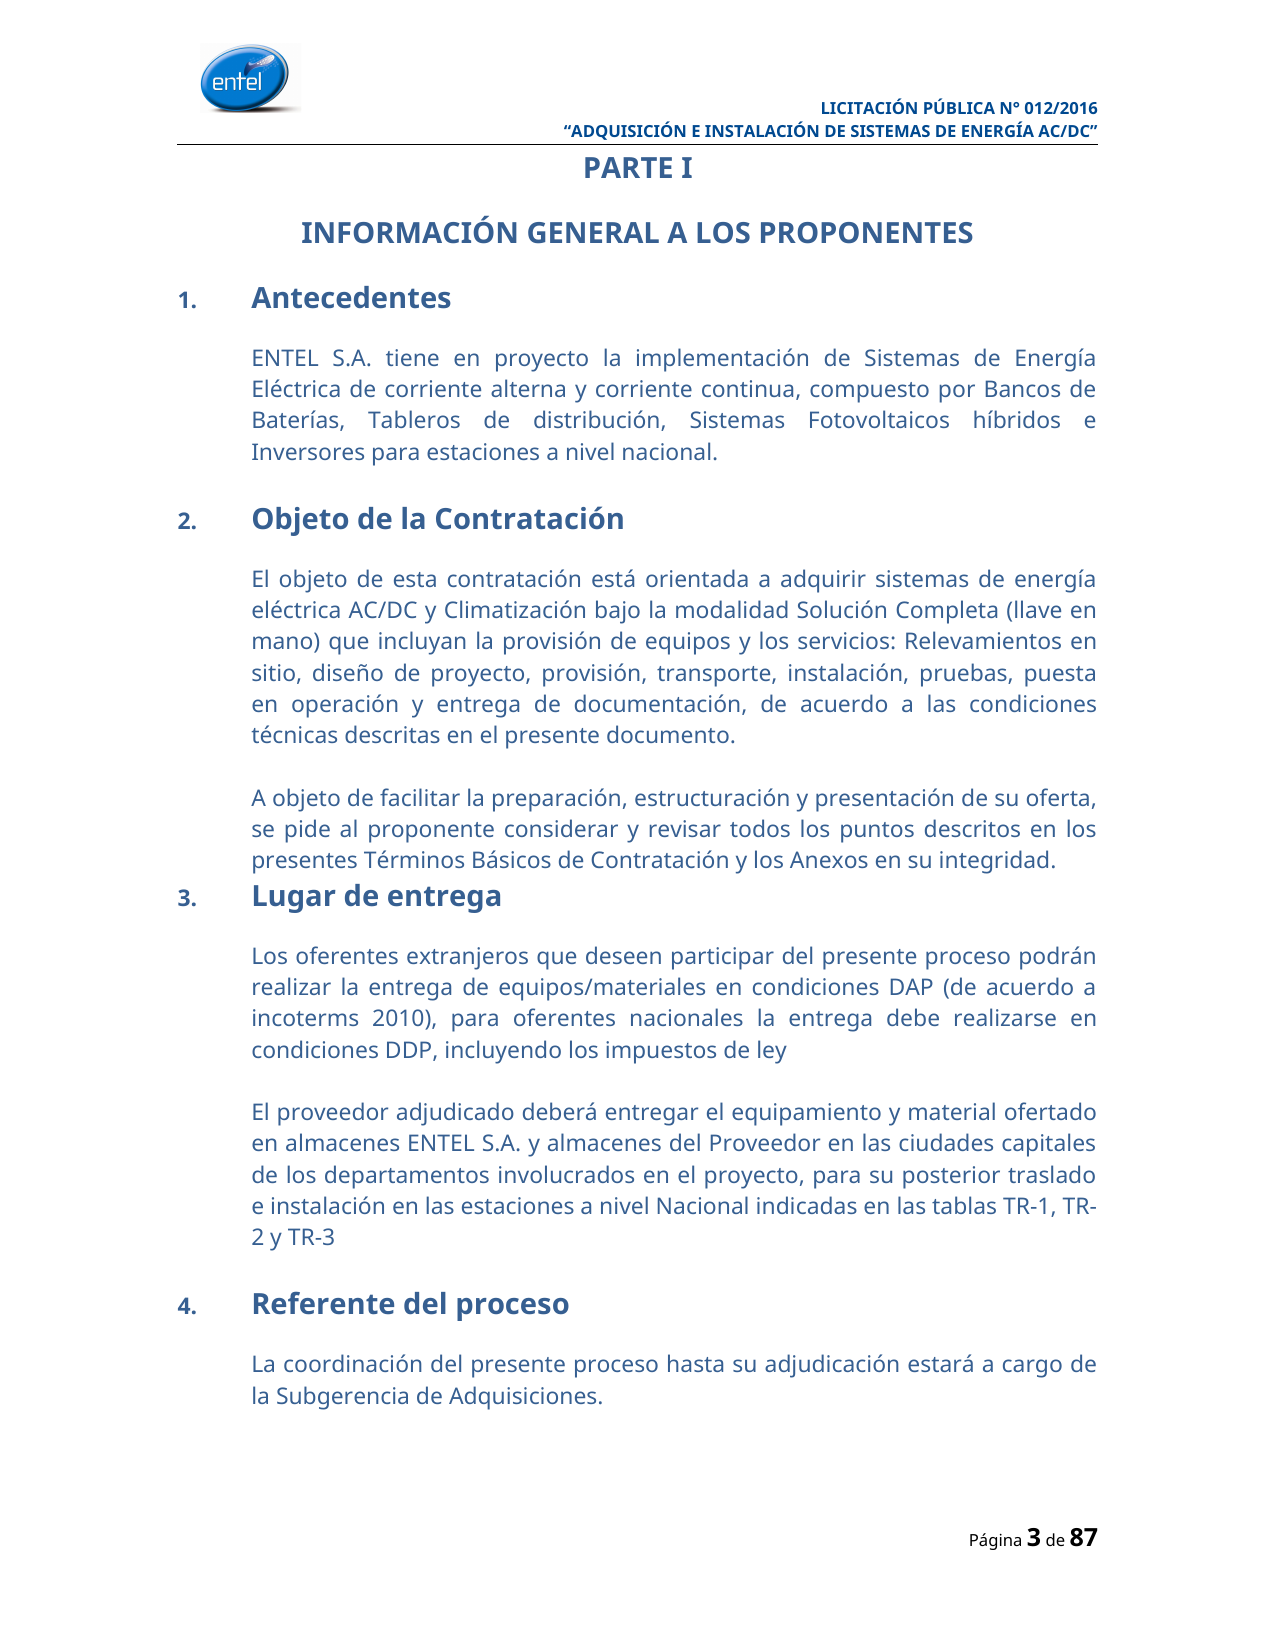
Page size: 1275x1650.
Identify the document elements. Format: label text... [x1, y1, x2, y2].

list Lugar de entrega [177, 875, 1098, 915]
text INFORMACIÓN GENERAL A LOS PROPONENTES [177, 212, 1098, 252]
text El objeto de esta contratación está orientada a adquirir sistemas de energía eléctrica AC/DC y Climatización bajo la modalidad Solución Completa (llave en mano) que incluyan la provisión de equipos y los servicios: Relevamientos en sitio, diseño de proyecto, provisión, transporte, instalación, pruebas, puesta en operación y entrega de documentación, de acuerdo a las condiciones técnicas descritas en el presente documento. [251, 563, 1098, 750]
list Referente del proceso [177, 1284, 1098, 1323]
list La coordinación del presente proceso hasta su adjudicación estará a cargo de la Subgerencia de Adquisiciones. [251, 1348, 1098, 1411]
picture [200, 43, 302, 113]
list Antecedentes [177, 277, 1098, 317]
text El proveedor adjudicado deberá entregar el equipamiento y material ofertado en almacenes ENTEL S.A. y almacenes del Proveedor en las ciudades capitales de los departamentos involucrados en el proyecto, para su posterior traslado e instalación en las estaciones a nivel Nacional indicadas en las tablas TR-1, TR-2 y TR-3 [251, 1096, 1098, 1252]
text PARTE I [177, 148, 1098, 187]
list Objeto de la Contratación [177, 498, 1098, 538]
text Los oferentes extranjeros que deseen participar del presente proceso podrán realizar la entrega de equipos/materiales en condiciones DAP (de acuerdo a incoterms 2010), para oferentes nacionales la entrega debe realizarse en condiciones DDP, incluyendo los impuestos de ley [251, 940, 1098, 1065]
text ENTEL S.A. tiene en proyecto la implementación de Sistemas de Energía Eléctrica de corriente alterna y corriente continua, compuesto por Bancos de Baterías, Tableros de distribución, Sistemas Fotovoltaicos híbridos e Inversores para estaciones a nivel nacional. [251, 342, 1098, 467]
text A objeto de facilitar la preparación, estructuración y presentación de su oferta, se pide al proponente considerar y revisar todos los puntos descritos en los presentes Términos Básicos de Contratación y los Anexos en su integridad. [251, 781, 1098, 875]
